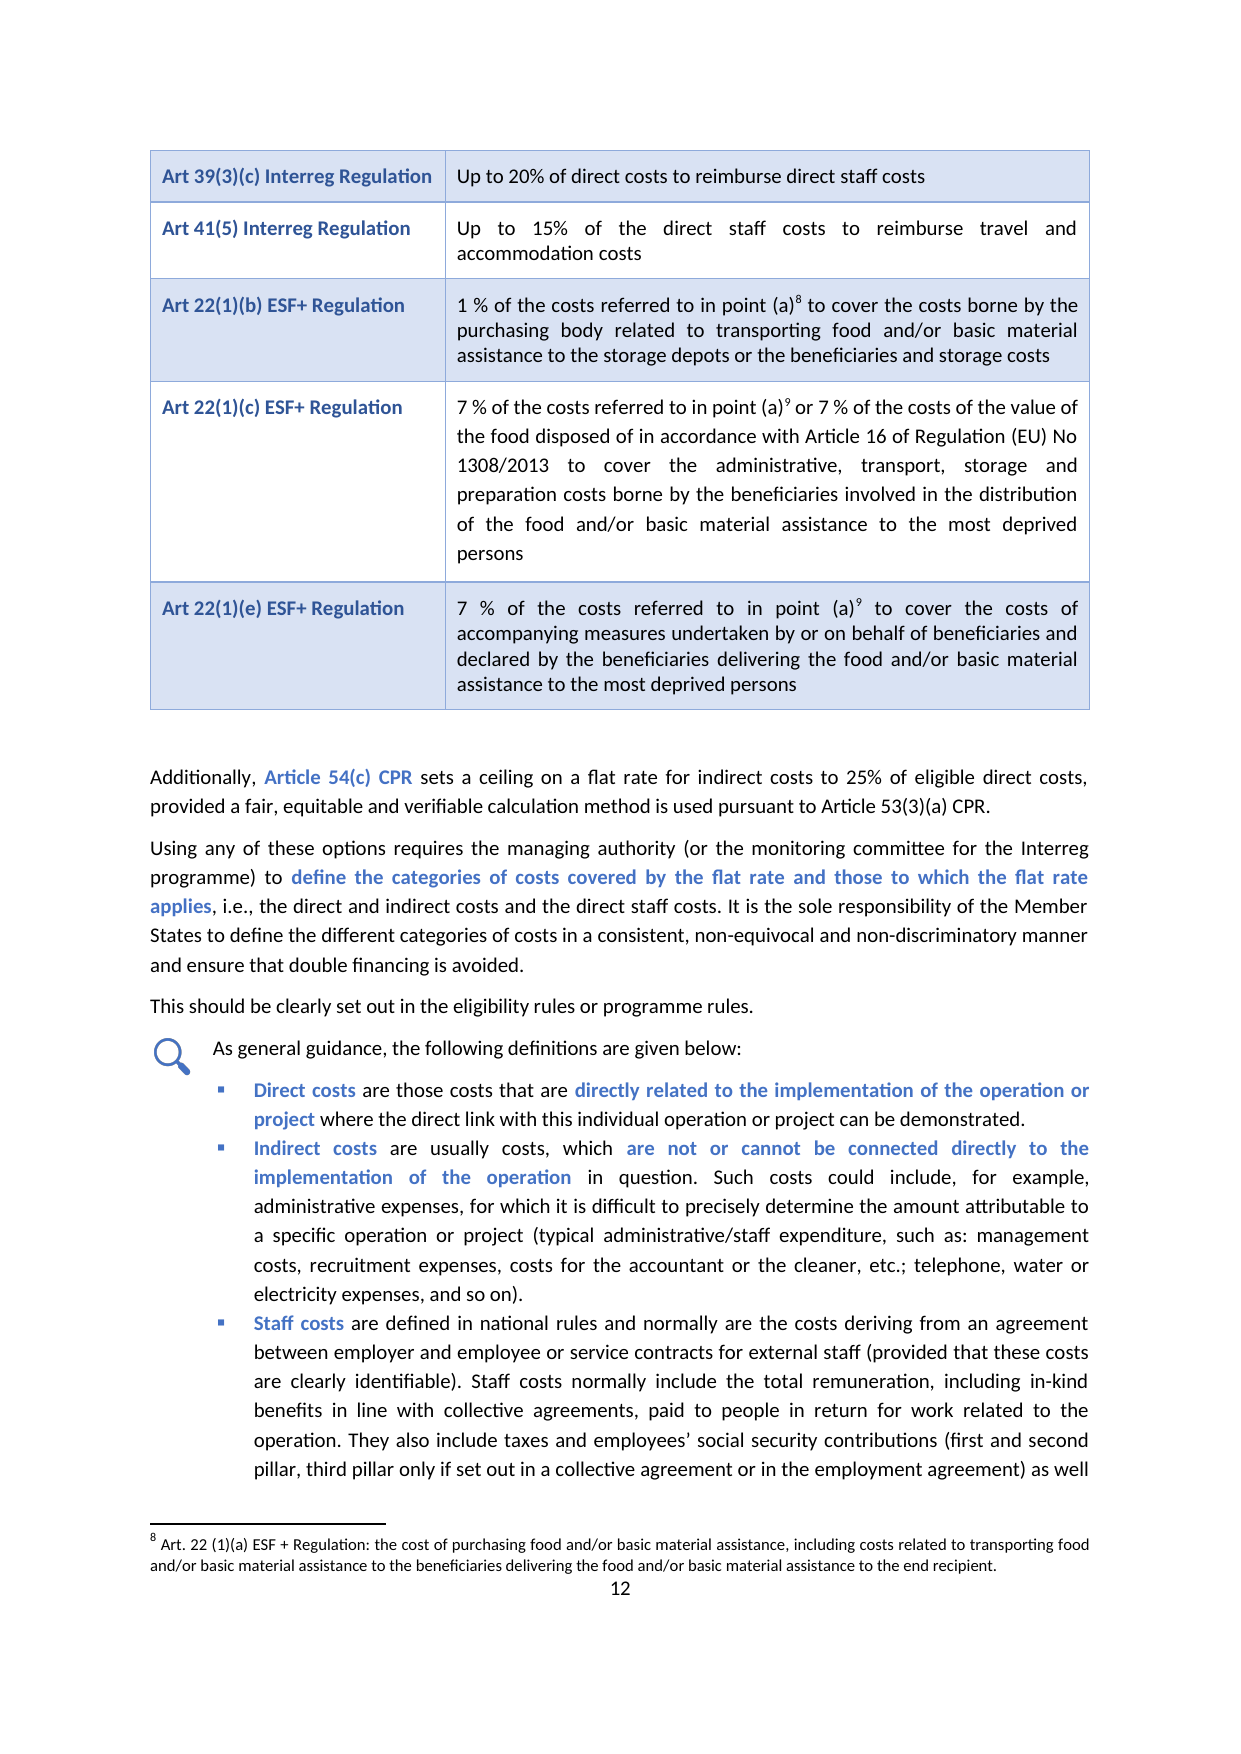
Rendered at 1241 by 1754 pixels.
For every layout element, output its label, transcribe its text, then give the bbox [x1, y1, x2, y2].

table_cell 7 % of the costs referred to in point (a)9 to cover the costs of accompanying measures undertaken by or on behalf of beneficiaries and declared by the beneficiaries delivering the food and/or basic material assistance to the most deprived persons [446, 583, 1089, 709]
table_cell Art 39(3)(c) Interreg Regulation [151, 151, 445, 201]
list Indirect costs are usually costs, which are not or cannot be connected directly to the implementation of the operation in question. Such costs could include, for example, administrative expenses, for which it is difficult to precisely determine the amount attributable to a specific operation or project (typical administrative/staff expenditure, such as: management costs, recruitment expenses, costs for the accountant or the cleaner, etc.; telephone, water or electricity expenses, and so on). [216, 1135, 1090, 1306]
table_cell 1 % of the costs referred to in point (a) to cover the costs borne by the purchasing body related to transporting food and/or basic material assistance to the storage depots or the beneficiaries and storage costs [446, 279, 1089, 381]
table_cell Art 22(1)(c) ESF+ Regulation [151, 382, 445, 581]
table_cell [446, 151, 1089, 201]
table_cell Art 22(1)(e) ESF+ Regulation [151, 583, 445, 709]
text Using any of these options requires the managing authority (or the monitoring committee for the Interreg programme) to define the categories of costs covered by the flat rate and those to which the flat rate applies, i.e., the direct and indirect costs and the direct staff costs. It is the sole responsibility of the Member States to define the different categories of costs in a consistent, non-equivocal and non-discriminatory manner and ensure that double financing is avoided. [150, 835, 1090, 977]
picture [150, 1034, 194, 1079]
table_cell Up to 15% of the direct staff costs to reimburse travel and accommodation costs [446, 203, 1089, 278]
table_cell 7 % of the costs referred to in point (a)9 or 7 % of the costs of the value of the food disposed of in accordance with Article 16 of Regulation (EU) No 1308/2013 to cover the administrative, transport, storage and preparation costs borne by the beneficiaries involved in the distribution of the food and/or basic material assistance to the most deprived persons [446, 382, 1089, 581]
text As general guidance, the following definitions are given below: [194, 1035, 1090, 1061]
table_cell Art 22(1)(b) ESF+ Regulation [151, 279, 445, 381]
table_cell Art 41(5) Interreg Regulation [151, 203, 445, 278]
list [216, 1310, 1090, 1481]
list Direct costs are those costs that are directly related to the implementation of the operation or project where the direct link with this individual operation or project can be demonstrated. [216, 1077, 1090, 1131]
text Additionally, Article 54(c) CPR sets a ceiling on a flat rate for indirect costs to 25% of eligible direct costs, provided a fair, equitable and verifiable calculation method is used pursuant to Article 53(3)(a) CPR. [150, 764, 1090, 819]
text This should be clearly set out in the eligibility rules or programme rules. [150, 993, 1090, 1019]
